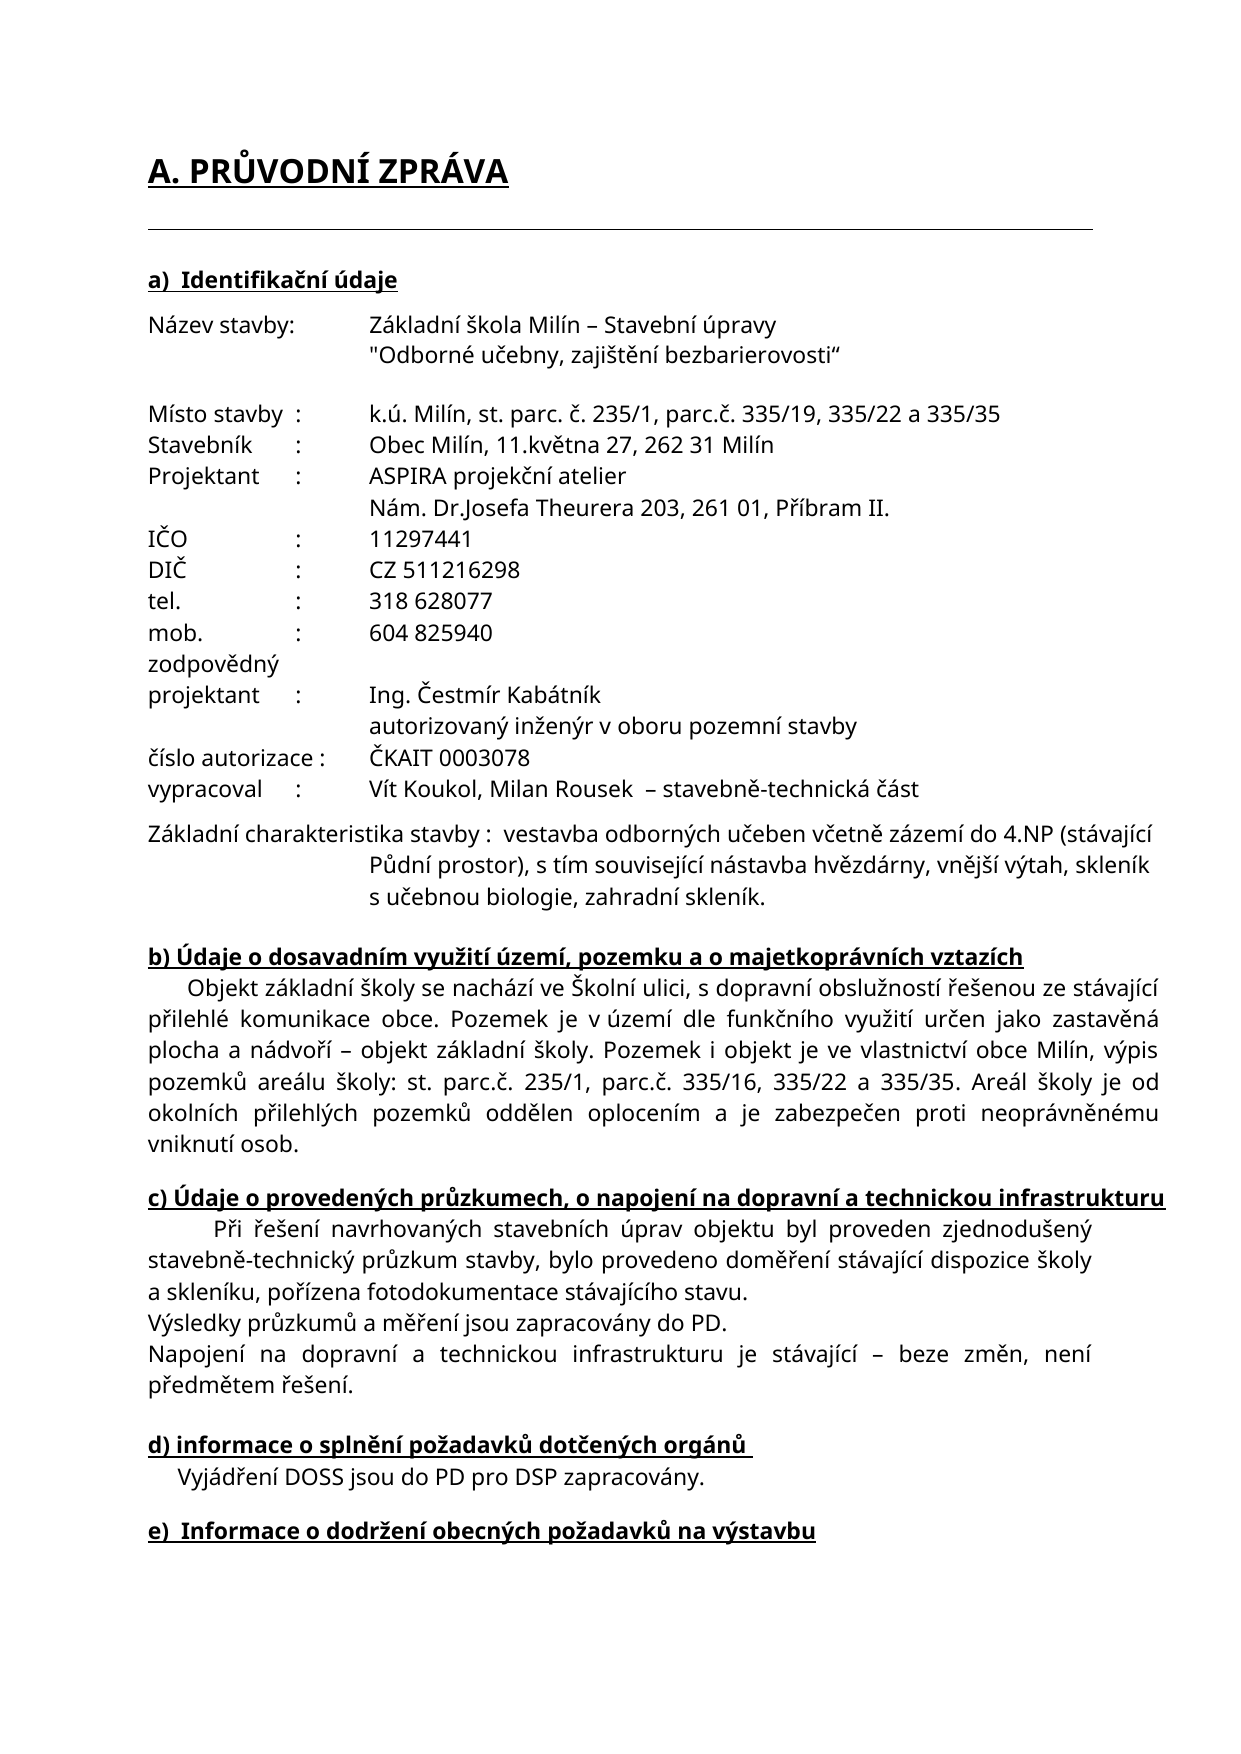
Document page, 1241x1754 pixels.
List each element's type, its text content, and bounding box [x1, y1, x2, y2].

text "Odborné učebny, zajištění bezbarierovosti“ [295, 339, 1093, 369]
text tel. : 318 628077 [148, 585, 1093, 617]
text mob. : 604 825940 [148, 617, 1093, 648]
list projektant : Ing. Čestmír Kabátník [148, 679, 1093, 710]
text Výsledky průzkumů a měření jsou zapracovány do PD. [148, 1307, 1093, 1338]
text d) informace o splnění požadavků dotčených orgánů [148, 1429, 1093, 1461]
text Základní charakteristika stavby : vestavba odborných učeben včetně zázemí do 4.NP (stávající [148, 818, 1160, 849]
text a) Identifikační údaje [148, 264, 1093, 296]
text Nám. Dr.Josefa Theurera 203, 261 01, Příbram II. [148, 492, 1093, 523]
text e) Informace o dodržení obecných požadavků na výstavbu [148, 1514, 1093, 1546]
text IČO : 11297441 [148, 523, 1093, 554]
text autorizovaný inženýr v oboru pozemní stavby [148, 710, 1093, 742]
text vypracoval : Vít Koukol, Milan Rousek – stavebně-technická část [148, 773, 1093, 804]
list zodpovědný [148, 648, 1093, 679]
text číslo autorizace : ČKAIT 0003078 [148, 742, 1093, 773]
text Název stavby: Základní škola Milín – Stavební úpravy [148, 310, 1093, 339]
text b) Údaje o dosavadním využití území, pozemku a o majetkoprávních vztazích [148, 940, 1093, 972]
text Místo stavby : k.ú. Milín, st. parc. č. 235/1, parc.č. 335/19, 335/22 a 335/35 [148, 398, 1093, 429]
text c) Údaje o provedených průzkumech, o napojení na dopravní a technickou infrastrukturu [148, 1182, 1179, 1213]
text Napojení na dopravní a technickou infrastrukturu je stávající – beze změn, není předmětem řešení. [148, 1338, 1093, 1401]
text Stavebník : Obec Milín, 11.května 27, 262 31 Milín [148, 429, 1093, 460]
text Při řešení navrhovaných stavebních úprav objektu byl proveden zjednodušený stavebně-technický průzkum stavby, bylo provedeno doměření stávající dispozice školy a skleníku, pořízena fotodokumentace stávajícího stavu. [148, 1213, 1093, 1307]
list A. PRŮVODNÍ ZPRÁVA [148, 148, 1093, 193]
text s učebnou biologie, zahradní skleník. [295, 881, 1160, 912]
list Projektant : ASPIRA projekční atelier [148, 460, 1093, 492]
text Půdní prostor), s tím související nástavba hvězdárny, vnější výtah, skleník [295, 849, 1160, 881]
text Objekt základní školy se nachází ve Školní ulici, s dopravní obslužností řešenou ze stávající přilehlé komunikace obce. Pozemek je v území dle funkčního využití určen jako zastavěná plocha a nádvoří – objekt základní školy. Pozemek i objekt je ve vlastnictví obce Milín, výpis pozemků areálu školy: st. parc.č. 235/1, parc.č. 335/16, 335/22 a 335/35. Areál školy je od okolních přilehlých pozemků oddělen oplocením a je zabezpečen proti neoprávněnému vniknutí osob. [148, 972, 1160, 1159]
text DIČ : CZ 511216298 [148, 554, 1093, 585]
text Vyjádření DOSS jsou do PD pro DSP zapracovány. [148, 1461, 1093, 1492]
